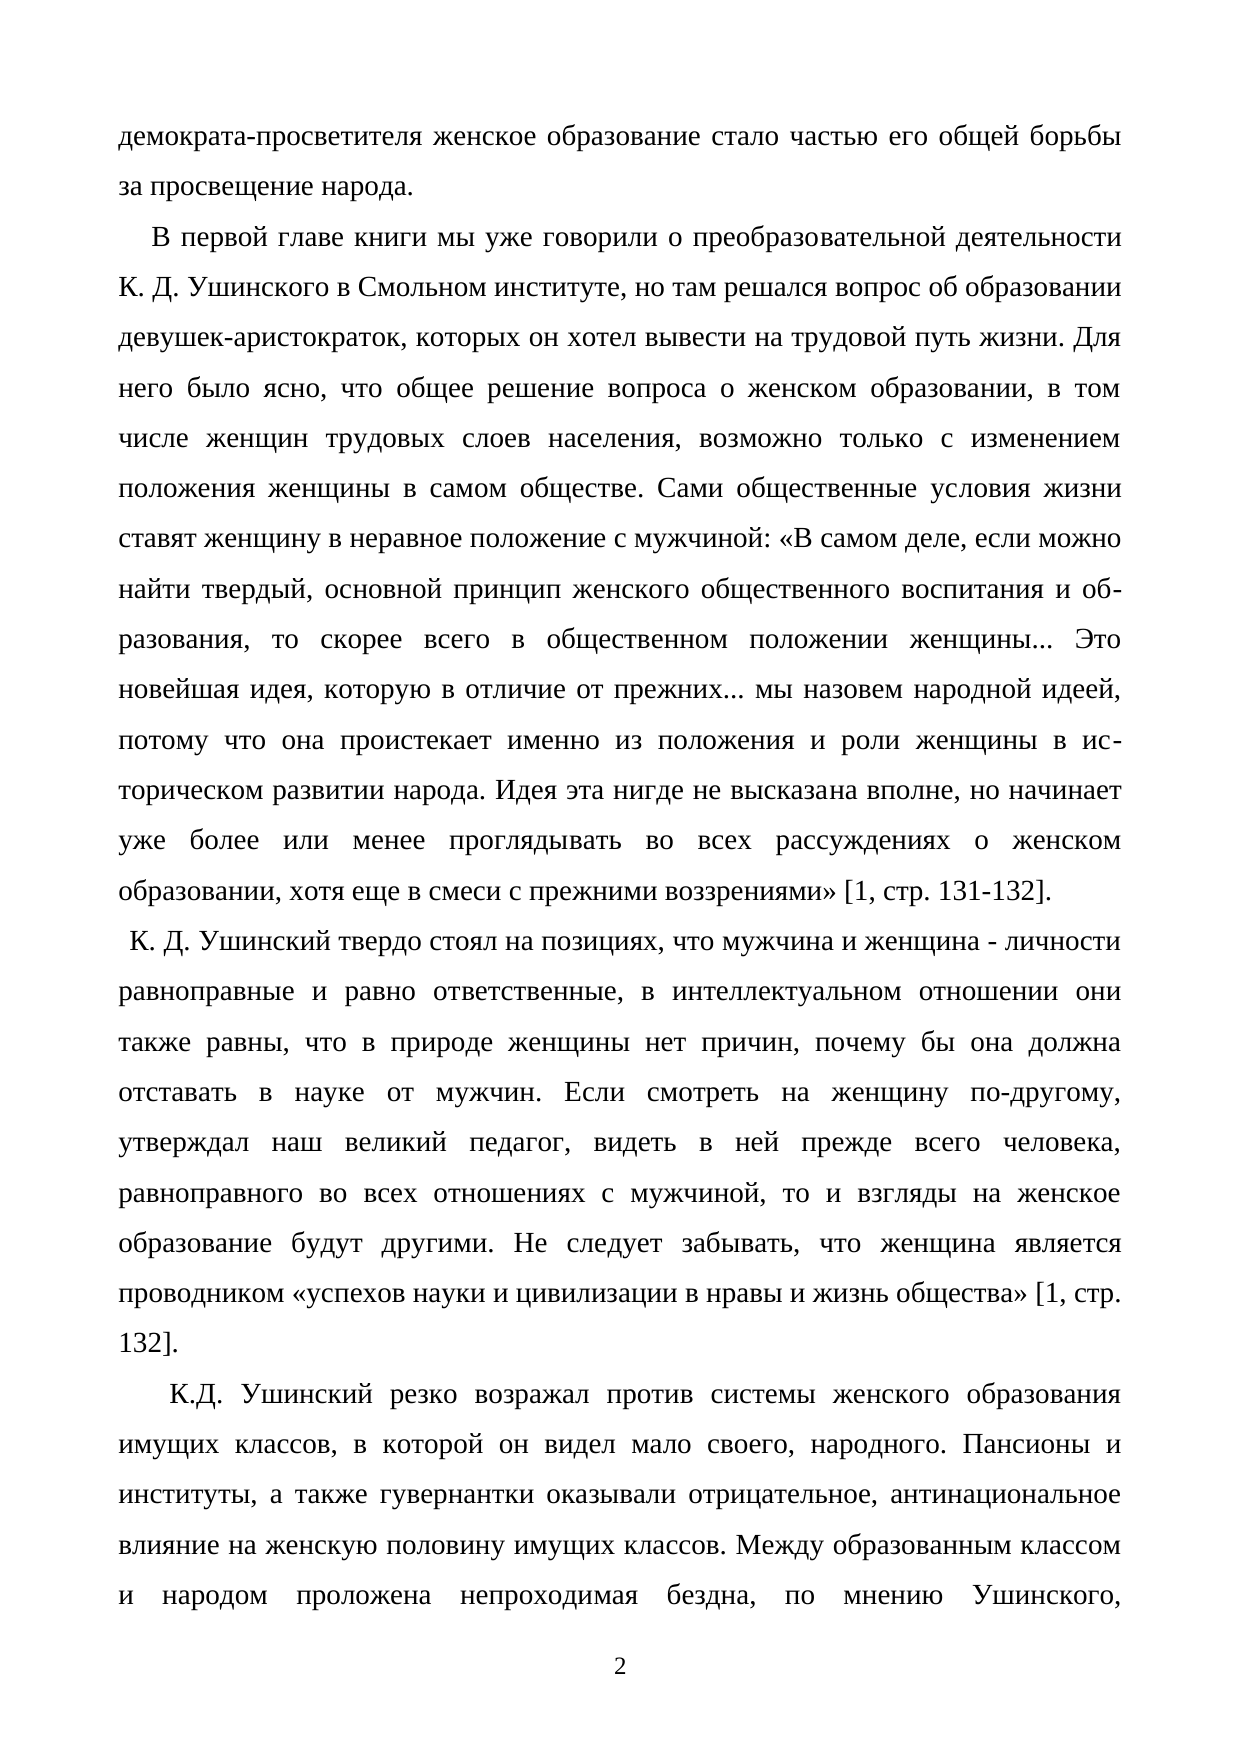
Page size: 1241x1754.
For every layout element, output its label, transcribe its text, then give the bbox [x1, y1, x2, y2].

text В первой главе книги мы уже говорили о преобразовательной деятельности К. Д. Ушинского в Смольном институте, но там решался вопрос об образовании девушек-аристократок, которых он хотел вывести на трудовой путь жизни. Для него было ясно, что общее решение вопроса о женском образовании, в том числе женщин трудовых слоев населения, возможно только с изменением положения женщины в самом обществе. Сами общественные условия жизни ставят женщину в неравное положение с мужчиной: «В самом деле, если можно найти твердый, основной принцип женского общественного воспитания и образования, то скорее всего в общественном положении женщины... Это новейшая идея, которую в отличие от прежних... мы назовем народной идеей, потому что она проистекает именно из положения и роли женщины в историческом развитии народа. Идея эта нигде не высказана вполне, но начинает уже более или менее проглядывать во всех рассуждениях о женском образовании, хотя еще в смеси с прежними воззрениями» [1, стр. 131-132]. [118, 219, 1122, 906]
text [118, 1376, 1122, 1611]
text К. Д. Ушинский твердо стоял на позициях, что мужчина и женщина - личности равноправные и равно ответственные, в интеллектуальном отношении они также равны, что в природе женщины нет причин, почему бы она должна отставать в науке от мужчин. Если смотреть на женщину по-другому, утверждал наш великий педагог, видеть в ней прежде всего человека, равноправного во всех отношениях с мужчиной, то и взгляды на женское образование будут другими. Не следует забывать, что женщина является проводником «успехов науки и цивилизации в нравы и жизнь общества» [1, стр. 132]. [118, 923, 1122, 1359]
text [118, 118, 1122, 202]
